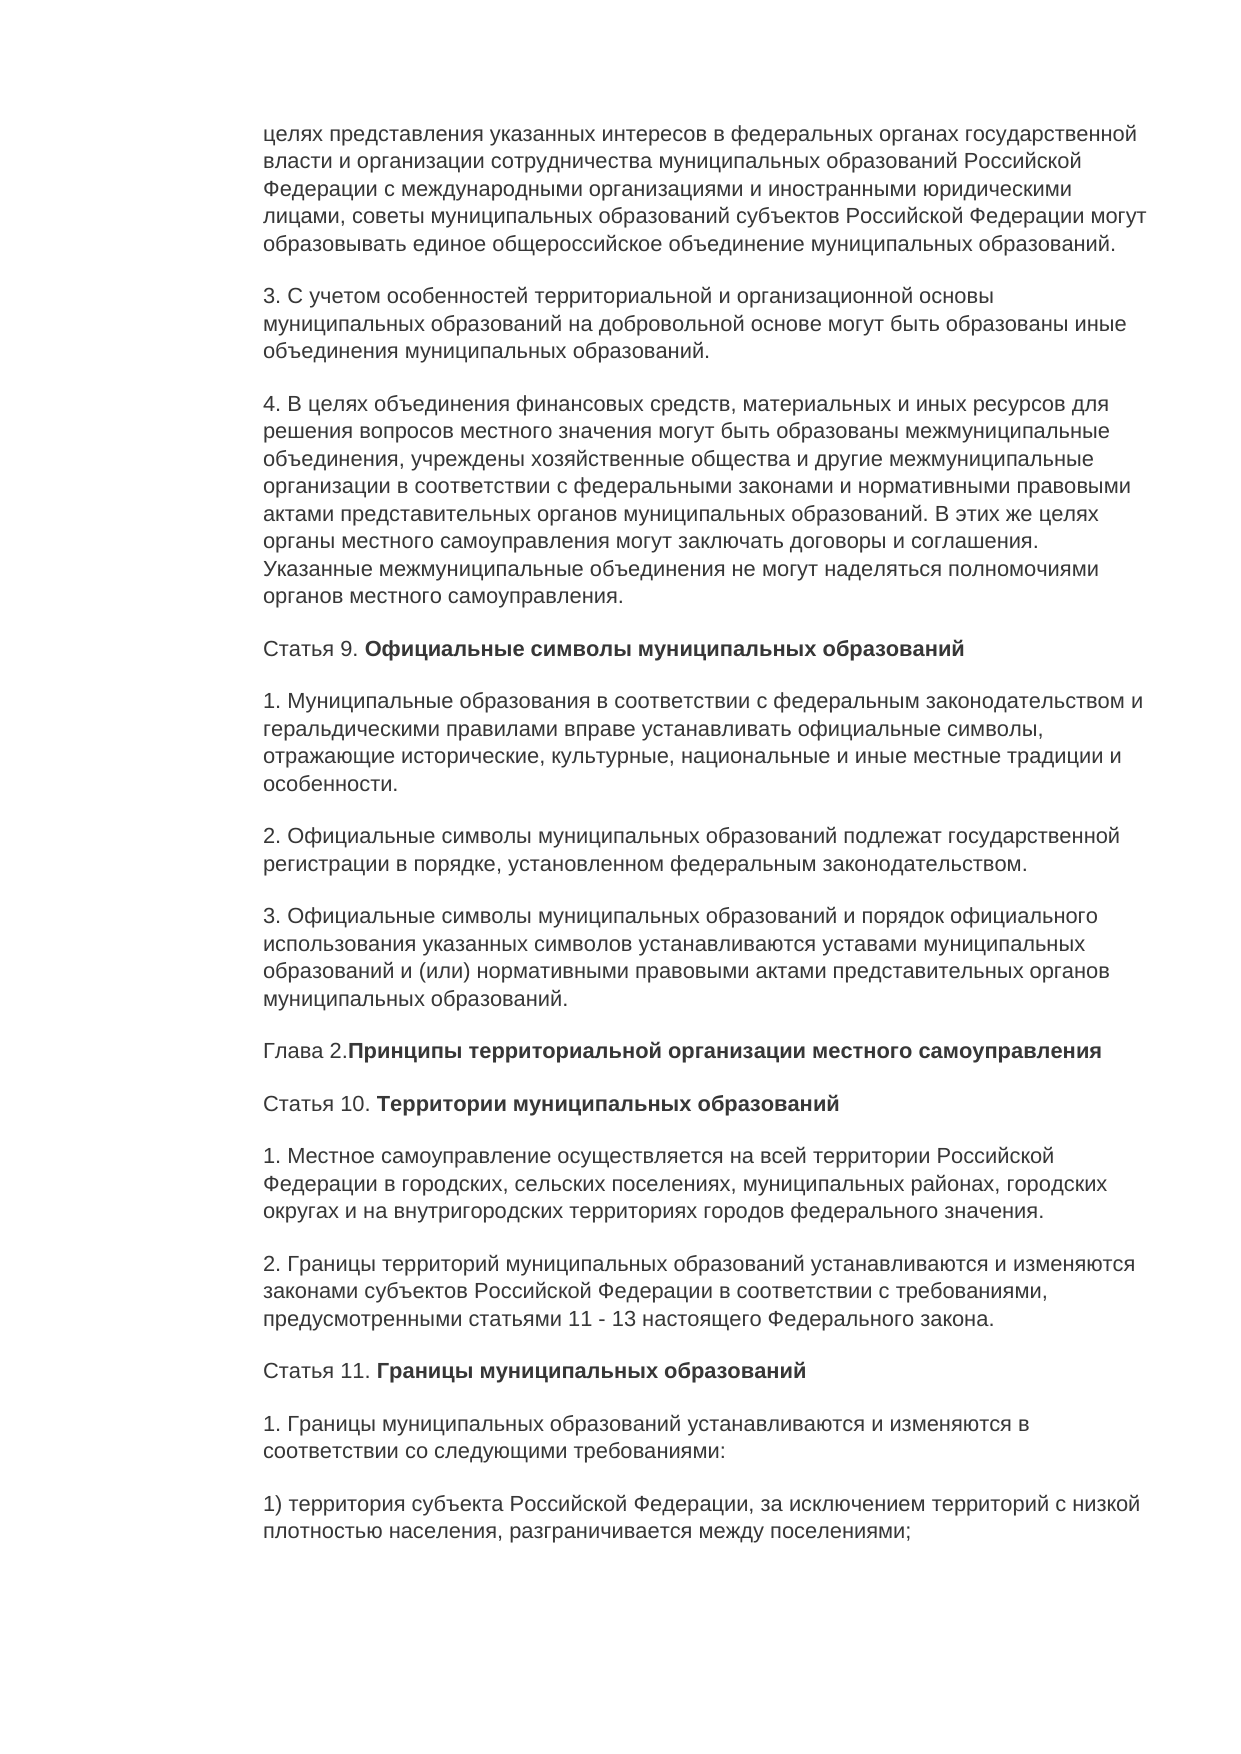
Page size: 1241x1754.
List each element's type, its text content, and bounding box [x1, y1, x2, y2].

text 3. Официальные символы муниципальных образований и порядок официального использования указанных символов устанавливаются уставами муниципальных образований и (или) нормативными правовыми актами представительных органов муниципальных образований. [263, 901, 1152, 1011]
text Статья 11. Границы муниципальных образований [263, 1356, 1152, 1383]
text 2. Официальные символы муниципальных образований подлежат государственной регистрации в порядке, установленном федеральным законодательством. [263, 821, 1152, 876]
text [263, 118, 1152, 256]
text Глава 2.Принципы территориальной организации местного самоуправления [263, 1036, 1152, 1063]
text 1. Муниципальные образования в соответствии с федеральным законодательством и геральдическими правилами вправе устанавливать официальные символы, отражающие исторические, культурные, национальные и иные местные традиции и особенности. [263, 686, 1152, 796]
text Статья 10. Территории муниципальных образований [263, 1088, 1152, 1116]
text Статья 9. Официальные символы муниципальных образований [263, 633, 1152, 661]
text 1) территория субъекта Российской Федерации, за исключением территорий с низкой плотностью населения, разграничивается между поселениями; [263, 1488, 1152, 1543]
text 2. Границы территорий муниципальных образований устанавливаются и изменяются законами субъектов Российской Федерации в соответствии с требованиями, предусмотренными статьями 11 - 13 настоящего Федерального закона. [263, 1248, 1152, 1331]
text 1. Местное самоуправление осуществляется на всей территории Российской Федерации в городских, сельских поселениях, муниципальных районах, городских округах и на внутригородских территориях городов федерального значения. [263, 1141, 1152, 1223]
text 3. С учетом особенностей территориальной и организационной основы муниципальных образований на добровольной основе могут быть образованы иные объединения муниципальных образований. [263, 281, 1152, 363]
text 4. В целях объединения финансовых средств, материальных и иных ресурсов для решения вопросов местного значения могут быть образованы межмуниципальные объединения, учреждены хозяйственные общества и другие межмуниципальные организации в соответствии с федеральными законами и нормативными правовыми актами представительных органов муниципальных образований. В этих же целях органы местного самоуправления могут заключать договоры и соглашения. Указанные межмуниципальные объединения не могут наделяться полномочиями органов местного самоуправления. [263, 388, 1152, 608]
text 1. Границы муниципальных образований устанавливаются и изменяются в соответствии со следующими требованиями: [263, 1408, 1152, 1463]
